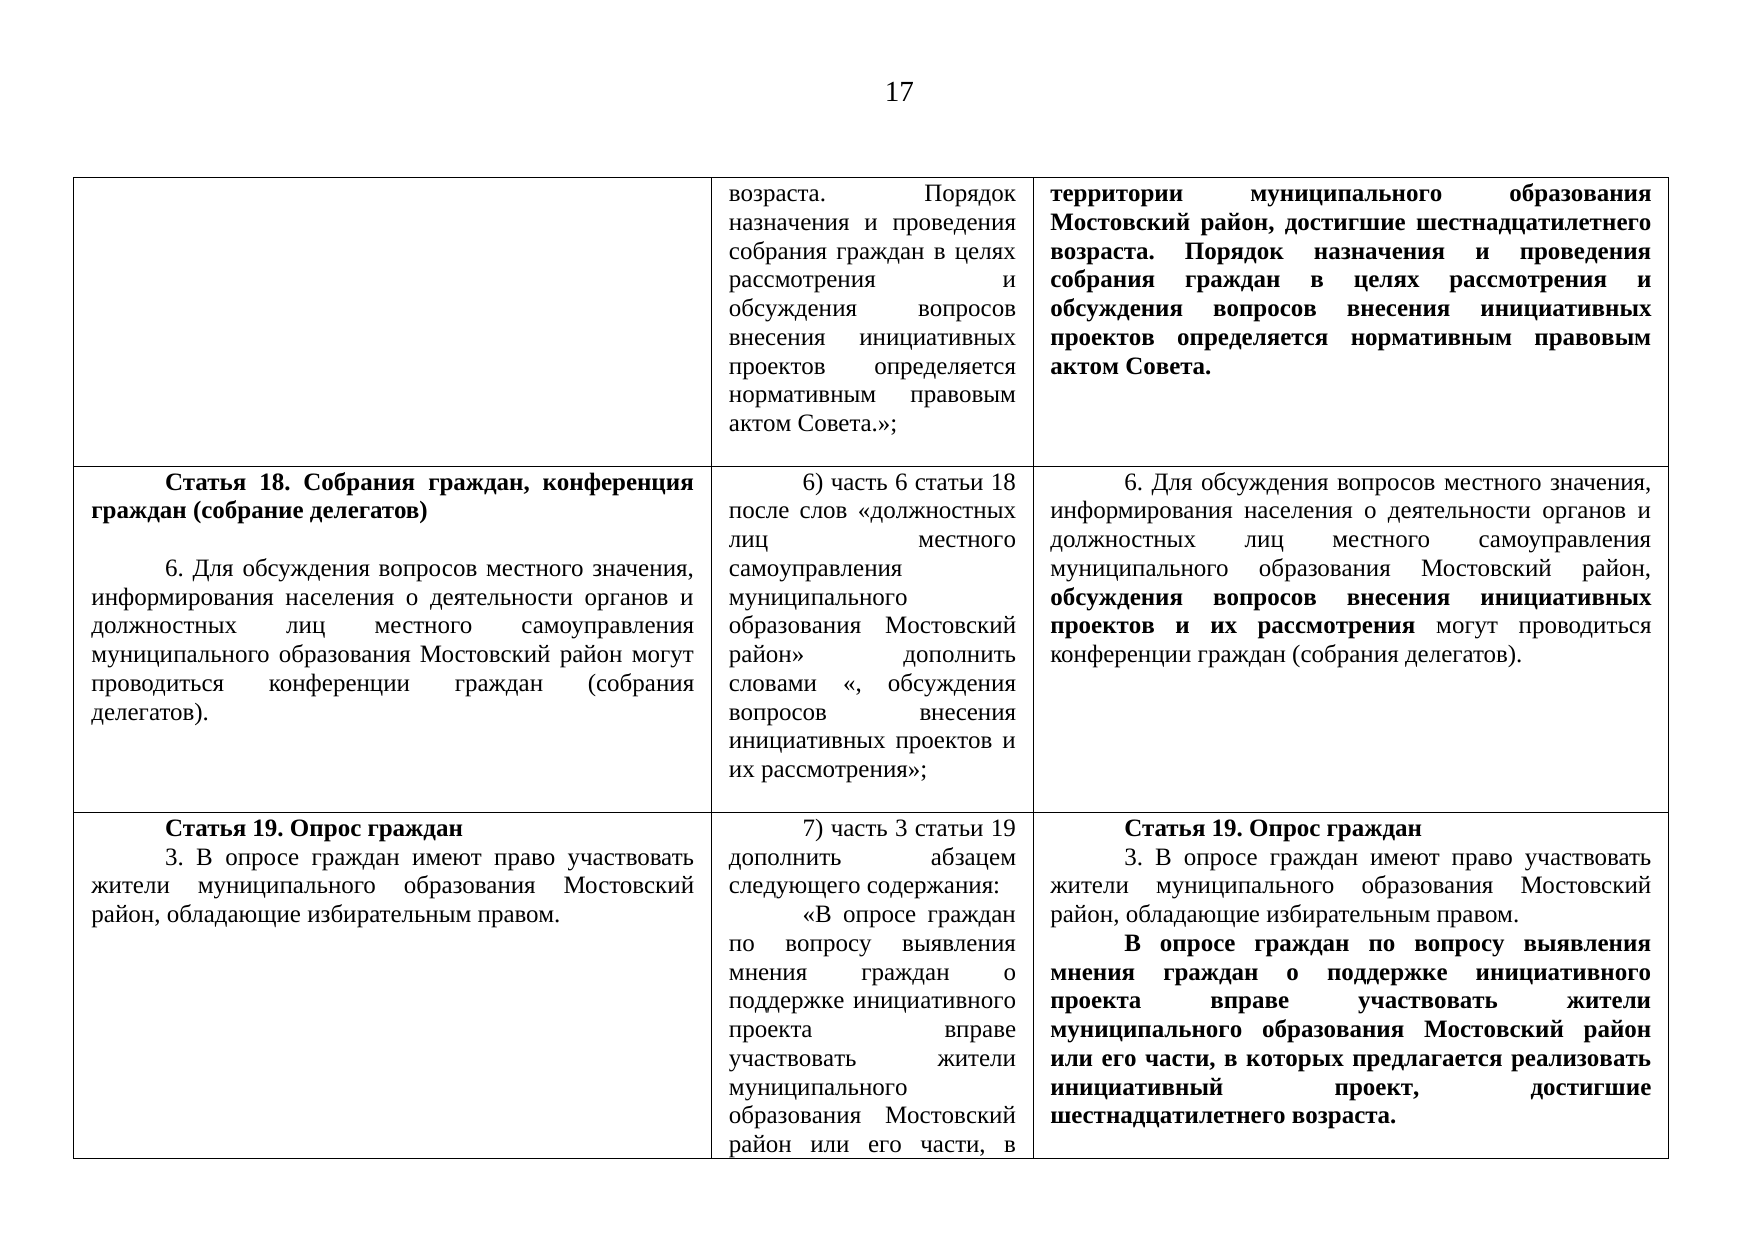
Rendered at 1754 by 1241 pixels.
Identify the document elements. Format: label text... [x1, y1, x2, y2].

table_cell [712, 813, 1033, 1158]
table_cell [1034, 178, 1668, 466]
table_cell 6. Для обсуждения вопросов местного значения, информирования населения о деятельности органов и должностных лиц местного самоуправления муниципального образования Мостовский район, обсуждения вопросов внесения инициативных проектов и их рассмотрения могут проводиться конференции граждан (собрания делегатов). [1034, 467, 1668, 812]
table_cell 6) часть 6 статьи 18 после слов «должностных лиц местного самоуправления муниципального образования Мостовский район» дополнить словами «, обсуждения вопросов внесения инициативных проектов и их рассмотрения»; [712, 467, 1033, 812]
table_cell Статья 18. Собрания граждан, конференция граждан (собрание делегатов) 6. Для обсуждения вопросов местного значения, информирования населения о деятельности органов и должностных лиц местного самоуправления муниципального образования Мостовский район могут проводиться конференции граждан (собрания делегатов). [74, 467, 711, 812]
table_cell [74, 813, 711, 1158]
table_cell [712, 178, 1033, 466]
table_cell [1034, 813, 1668, 1158]
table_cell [74, 178, 711, 466]
